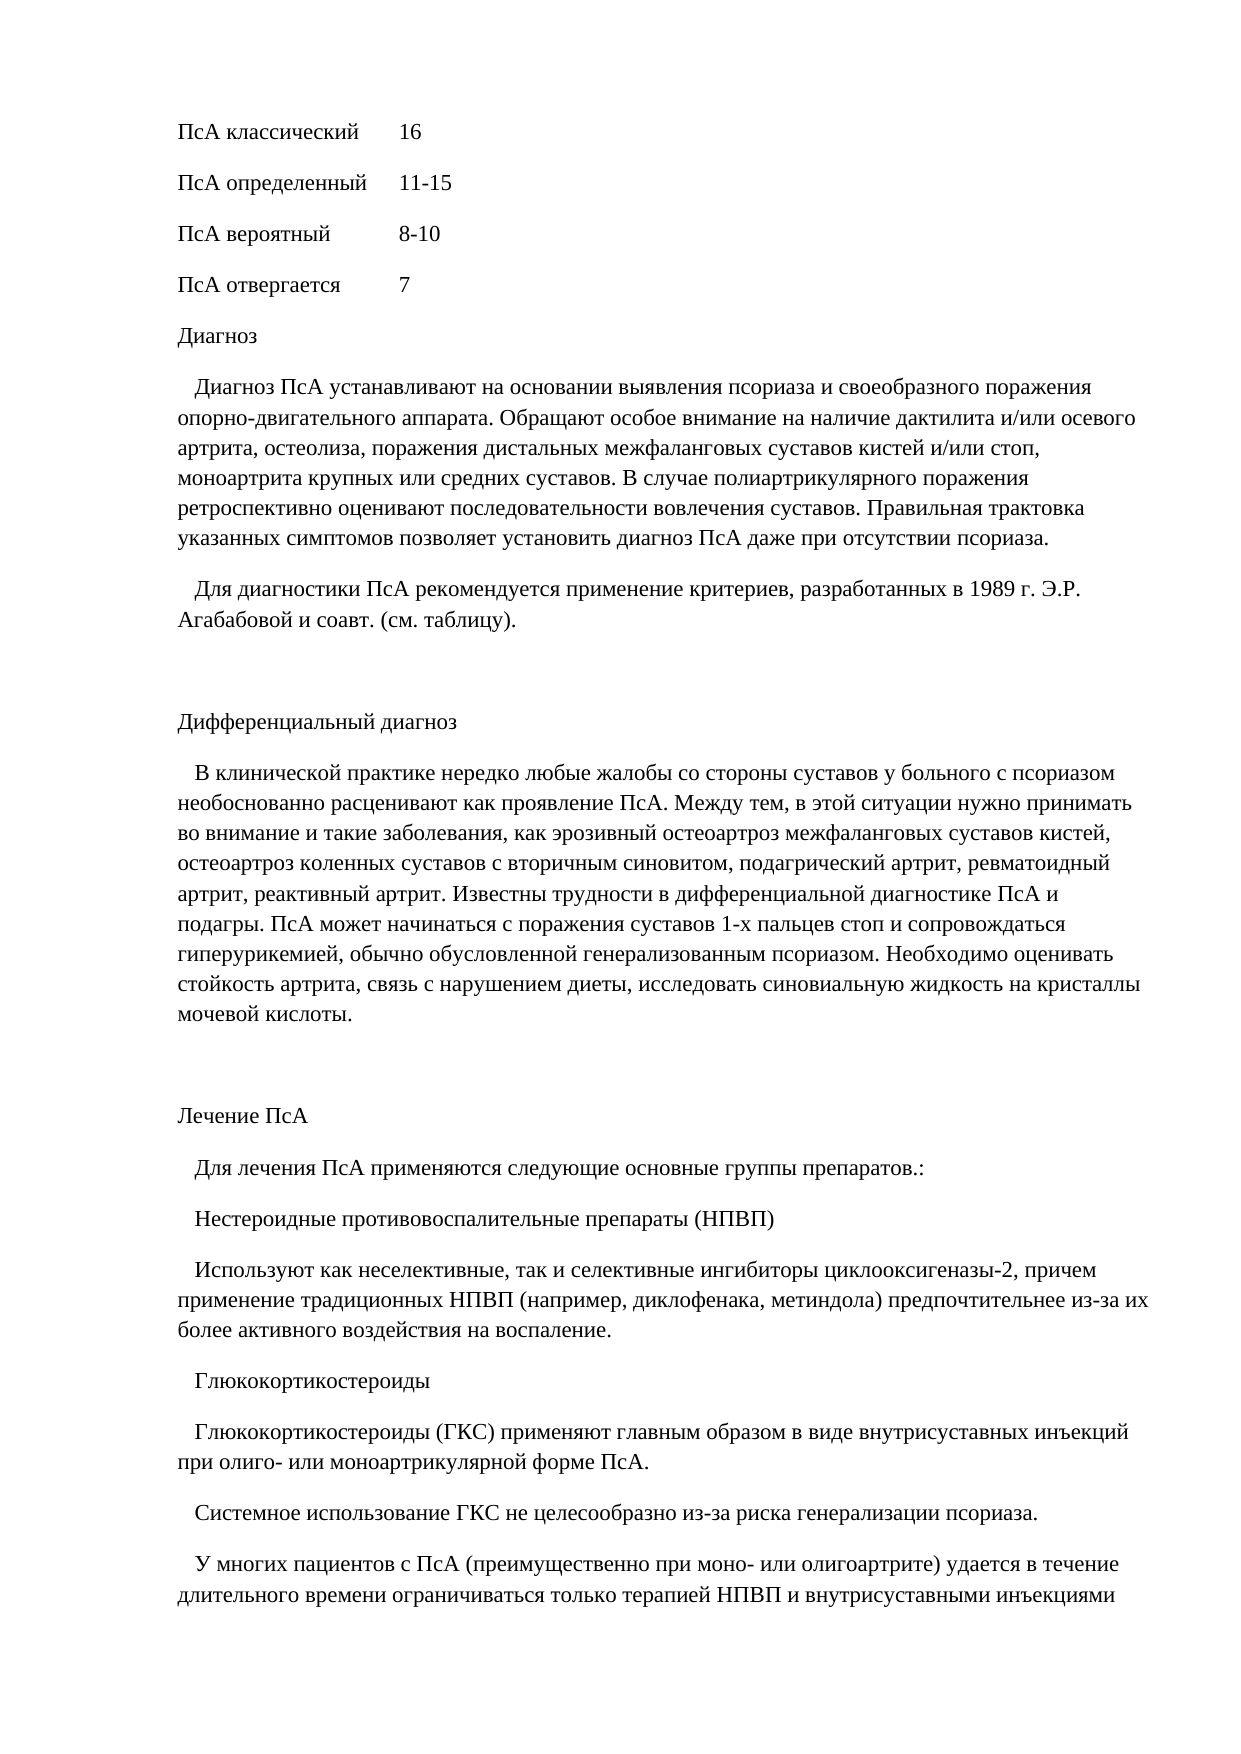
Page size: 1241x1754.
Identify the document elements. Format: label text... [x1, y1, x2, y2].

text Для лечения ПсА применяются следующие основные группы препаратов.: [177, 1153, 1152, 1180]
text Диагноз ПсА устанавливают на основании выявления псориаза и своеобразного поражения опорно-двигательного аппарата. Обращают особое внимание на наличие дактилита и/или осевого артрита, остеолиза, поражения дистальных межфаланговых суставов кистей и/или стоп, моноартрита крупных или средних суставов. В случае полиартрикулярного поражения ретроспективно оценивают последовательности вовлечения суставов. Правильная трактовка указанных симптомов позволяет установить диагноз ПсА даже при отсутствии псориаза. [177, 373, 1152, 551]
text Глюкокортикостероиды (ГКС) применяют главным образом в виде внутрисуставных инъекций при олиго- или моноартрикулярной форме ПсА. [177, 1418, 1152, 1475]
text Для диагностики ПсА рекомендуется применение критериев, разработанных в 1989 г. Э.Р. Агабабовой и соавт. (см. таблицу). [177, 575, 1152, 632]
text Используют как неселективные, так и селективные ингибиторы циклооксигеназы-2, причем применение традиционных НПВП (например, диклофенака, метиндола) предпочтительнее из-за их более активного воздействия на воспаление. [177, 1256, 1152, 1342]
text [177, 1550, 1152, 1607]
text ПсА вероятный 8-10 [177, 220, 1152, 247]
text Системное использование ГКС не целесообразно из-за риска генерализации псориаза. [177, 1499, 1152, 1526]
text ПсА отвергается 7 [177, 271, 1152, 298]
text Диагноз [177, 322, 1152, 349]
text Дифференциальный диагноз [177, 708, 1152, 734]
text Лечение ПсА [177, 1102, 1152, 1129]
text ПсА классический 16 [177, 118, 1152, 144]
text Нестероидные противовоспалительные препараты (НПВП) [177, 1204, 1152, 1231]
text ПсА определенный 11-15 [177, 169, 1152, 196]
text Глюкокортикостероиды [177, 1367, 1152, 1393]
text В клинической практике нередко любые жалобы со стороны суставов у больного с псориазом необоснованно расценивают как проявление ПсА. Между тем, в этой ситуации нужно принимать во внимание и такие заболевания, как эрозивный остеоартроз межфаланговых суставов кистей, остеоартроз коленных суставов с вторичным синовитом, подагрический артрит, ревматоидный артрит, реактивный артрит. Известны трудности в дифференциальной диагностике ПсА и подагры. ПсА может начинаться с поражения суставов 1-х пальцев стоп и сопровождаться гиперурикемией, обычно обусловленной генерализованным псориазом. Необходимо оценивать стойкость артрита, связь с нарушением диеты, исследовать синовиальную жидкость на кристаллы мочевой кислоты. [177, 759, 1152, 1027]
